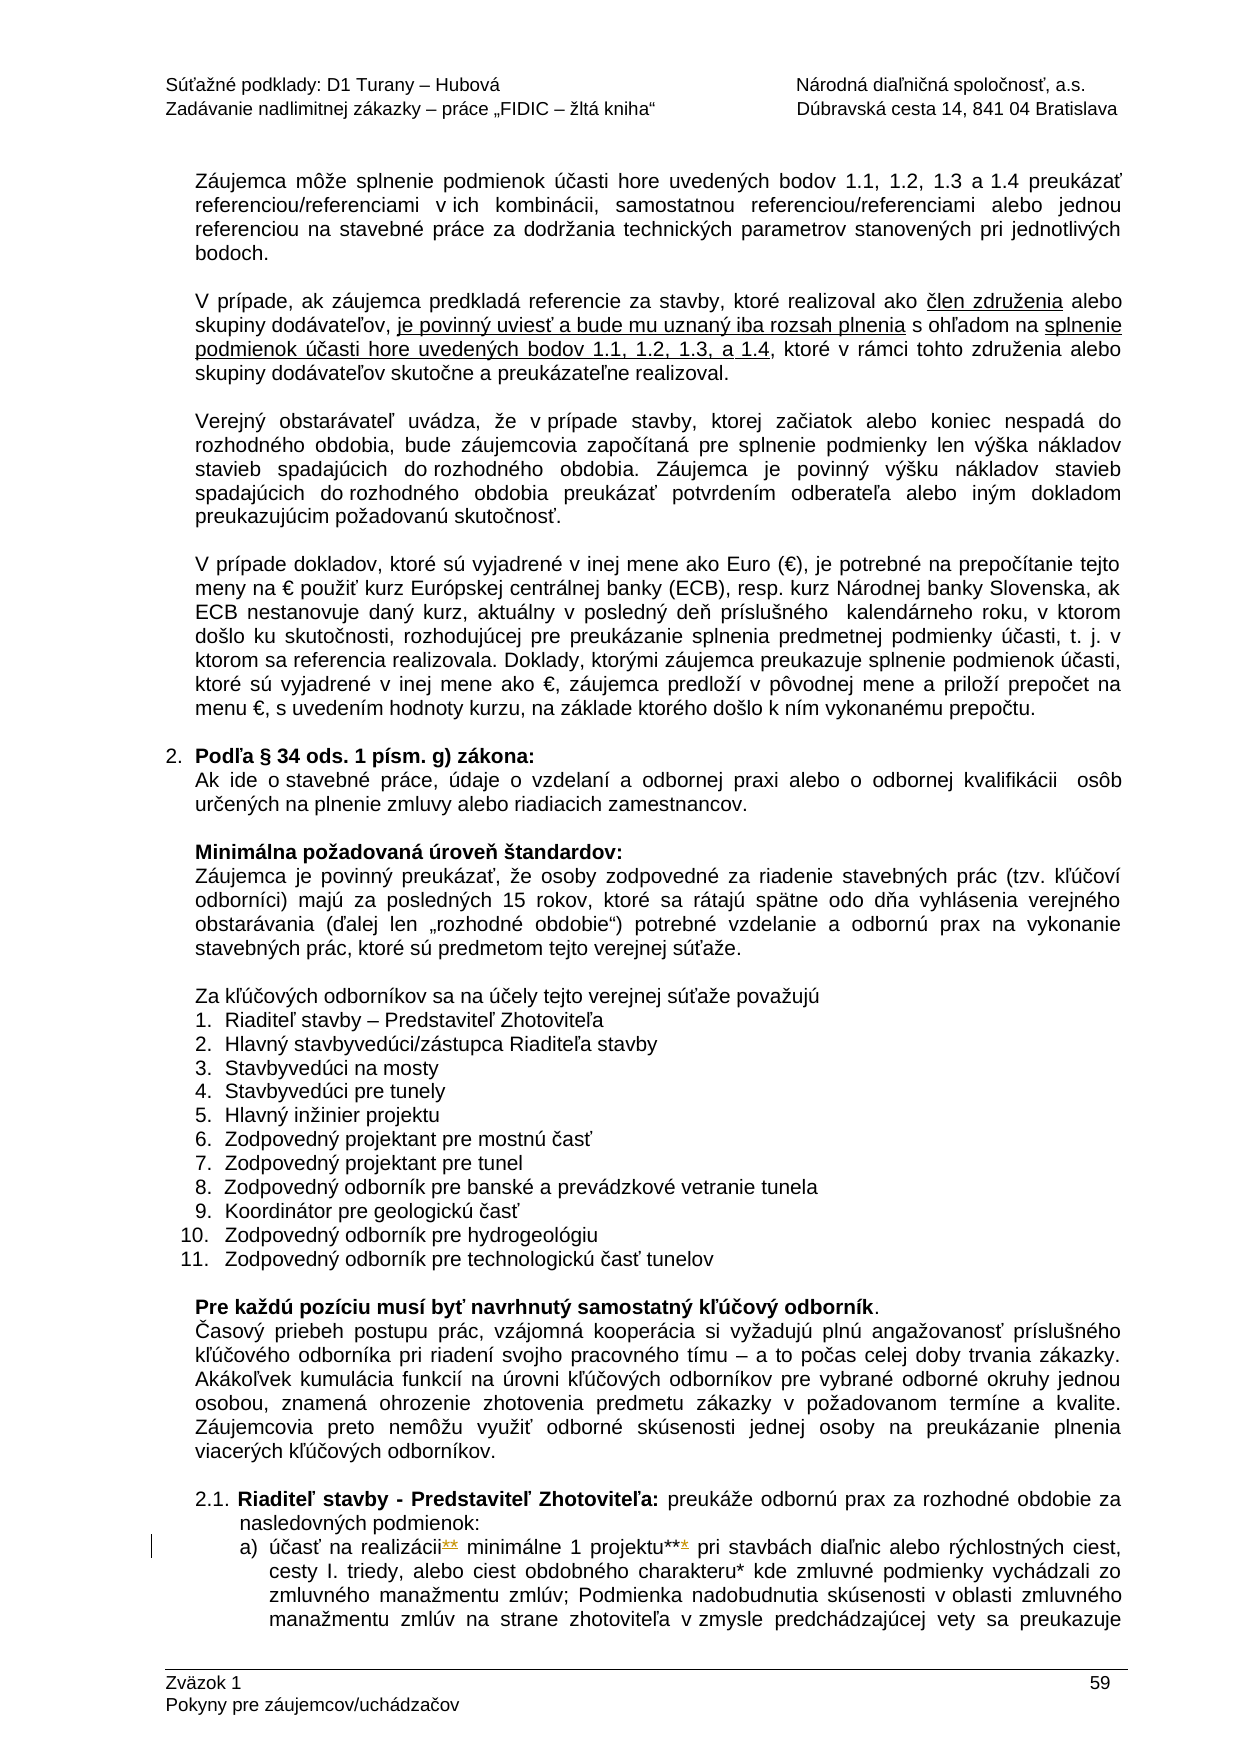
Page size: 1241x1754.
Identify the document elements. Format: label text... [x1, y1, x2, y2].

text Verejný obstarávateľ uvádza, že v prípade stavby, ktorej začiatok alebo koniec nespadá do rozhodného obdobia, bude záujemcovia započítaná pre splnenie podmienky len výška nákladov stavieb spadajúcich do rozhodného obdobia. Záujemca je povinný výšku nákladov stavieb spadajúcich do rozhodného obdobia preukázať potvrdením odberateľa alebo iným dokladom preukazujúcim požadovanú skutočnosť. [195, 408, 1122, 528]
text Za kľúčových odborníkov sa na účely tejto verejnej súťaže považujú [195, 983, 1122, 1007]
list Podľa § 34 ods. 1 písm. g) zákona: [165, 744, 1122, 768]
text 10. Zodpovedný odborník pre hydrogeológiu [180, 1223, 1122, 1247]
text V prípade, ak záujemca predkladá referencie za stavby, ktoré realizoval ako člen združenia alebo skupiny dodávateľov, je povinný uviesť a bude mu uznaný iba rozsah plnenia s ohľadom na splnenie podmienok účasti hore uvedených bodov 1.1, 1.2, 1.3, a 1.4, ktoré v rámci tohto združenia alebo skupiny dodávateľov skutočne a preukázateľne realizoval. [195, 289, 1122, 384]
text 3. Stavbyvedúci na mosty [195, 1055, 1122, 1079]
list 7. Zodpovedný projektant pre tunel [195, 1151, 1122, 1175]
list 5. Hlavný inžinier projektu [195, 1103, 1122, 1127]
text 11. Zodpovedný odborník pre technologickú časť tunelov [180, 1247, 1122, 1271]
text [239, 1534, 1122, 1630]
text Záujemca môže splnenie podmienok účasti hore uvedených bodov 1.1, 1.2, 1.3 a 1.4 preukázať referenciou/referenciami v ich kombinácii, samostatnou referenciou/referenciami alebo jednou referenciou na stavebné práce za dodržania technických parametrov stanovených pri jednotlivých bodoch. [195, 169, 1122, 265]
text 9. Koordinátor pre geologickú časť [195, 1199, 1122, 1223]
text Záujemca je povinný preukázať, že osoby zodpovedné za riadenie stavebných prác (tzv. kľúčoví odborníci) majú za posledných 15 rokov, ktoré sa rátajú spätne odo dňa vyhlásenia verejného obstarávania (ďalej len „rozhodné obdobie“) potrebné vzdelanie a odbornú prax na vykonanie stavebných prác, ktoré sú predmetom tejto verejnej súťaže. [195, 864, 1122, 959]
list Ak ide o stavebné práce, údaje o vzdelaní a odbornej praxi alebo o odbornej kvalifikácii osôb určených na plnenie zmluvy alebo riadiacich zamestnancov. [195, 768, 1122, 816]
text 4. Stavbyvedúci pre tunely [195, 1079, 1122, 1103]
text 1. Riaditeľ stavby – Predstaviteľ Zhotoviteľa [195, 1007, 1122, 1031]
text V prípade dokladov, ktoré sú vyjadrené v inej mene ako Euro (€), je potrebné na prepočítanie tejto meny na € použiť kurz Európskej centrálnej banky (ECB), resp. kurz Národnej banky Slovenska, ak ECB nestanovuje daný kurz, aktuálny v posledný deň príslušného kalendárneho roku, v ktorom došlo ku skutočnosti, rozhodujúcej pre preukázanie splnenia predmetnej podmienky účasti, t. j. v ktorom sa referencia realizovala. Doklady, ktorými záujemca preukazuje splnenie podmienok účasti, ktoré sú vyjadrené v inej mene ako €, záujemca predloží v pôvodnej mene a priloží prepočet na menu €, s uvedením hodnoty kurzu, na základe ktorého došlo k ním vykonanému prepočtu. [195, 552, 1122, 720]
text 2.1. Riaditeľ stavby - Predstaviteľ Zhotoviteľa: preukáže odbornú prax za rozhodné obdobie za nasledovných podmienok: [195, 1487, 1122, 1534]
text 2. Hlavný stavbyvedúci/zástupca Riaditeľa stavby [195, 1031, 1122, 1055]
text 8. Zodpovedný odborník pre banské a prevádzkové vetranie tunela [195, 1175, 1122, 1199]
text Minimálna požadovaná úroveň štandardov: [195, 840, 1122, 864]
text Časový priebeh postupu prác, vzájomná kooperácia si vyžadujú plnú angažovanosť príslušného kľúčového odborníka pri riadení svojho pracovného tímu – a to počas celej doby trvania zákazky. Akákoľvek kumulácia funkcií na úrovni kľúčových odborníkov pre vybrané odborné okruhy jednou osobou, znamená ohrozenie zhotovenia predmetu zákazky v požadovanom termíne a kvalite. Záujemcovia preto nemôžu využiť odborné skúsenosti jednej osoby na preukázanie plnenia viacerých kľúčových odborníkov. [195, 1319, 1122, 1463]
text Pre každú pozíciu musí byť navrhnutý samostatný kľúčový odborník. [195, 1295, 1122, 1319]
list 6. Zodpovedný projektant pre mostnú časť [195, 1127, 1122, 1151]
